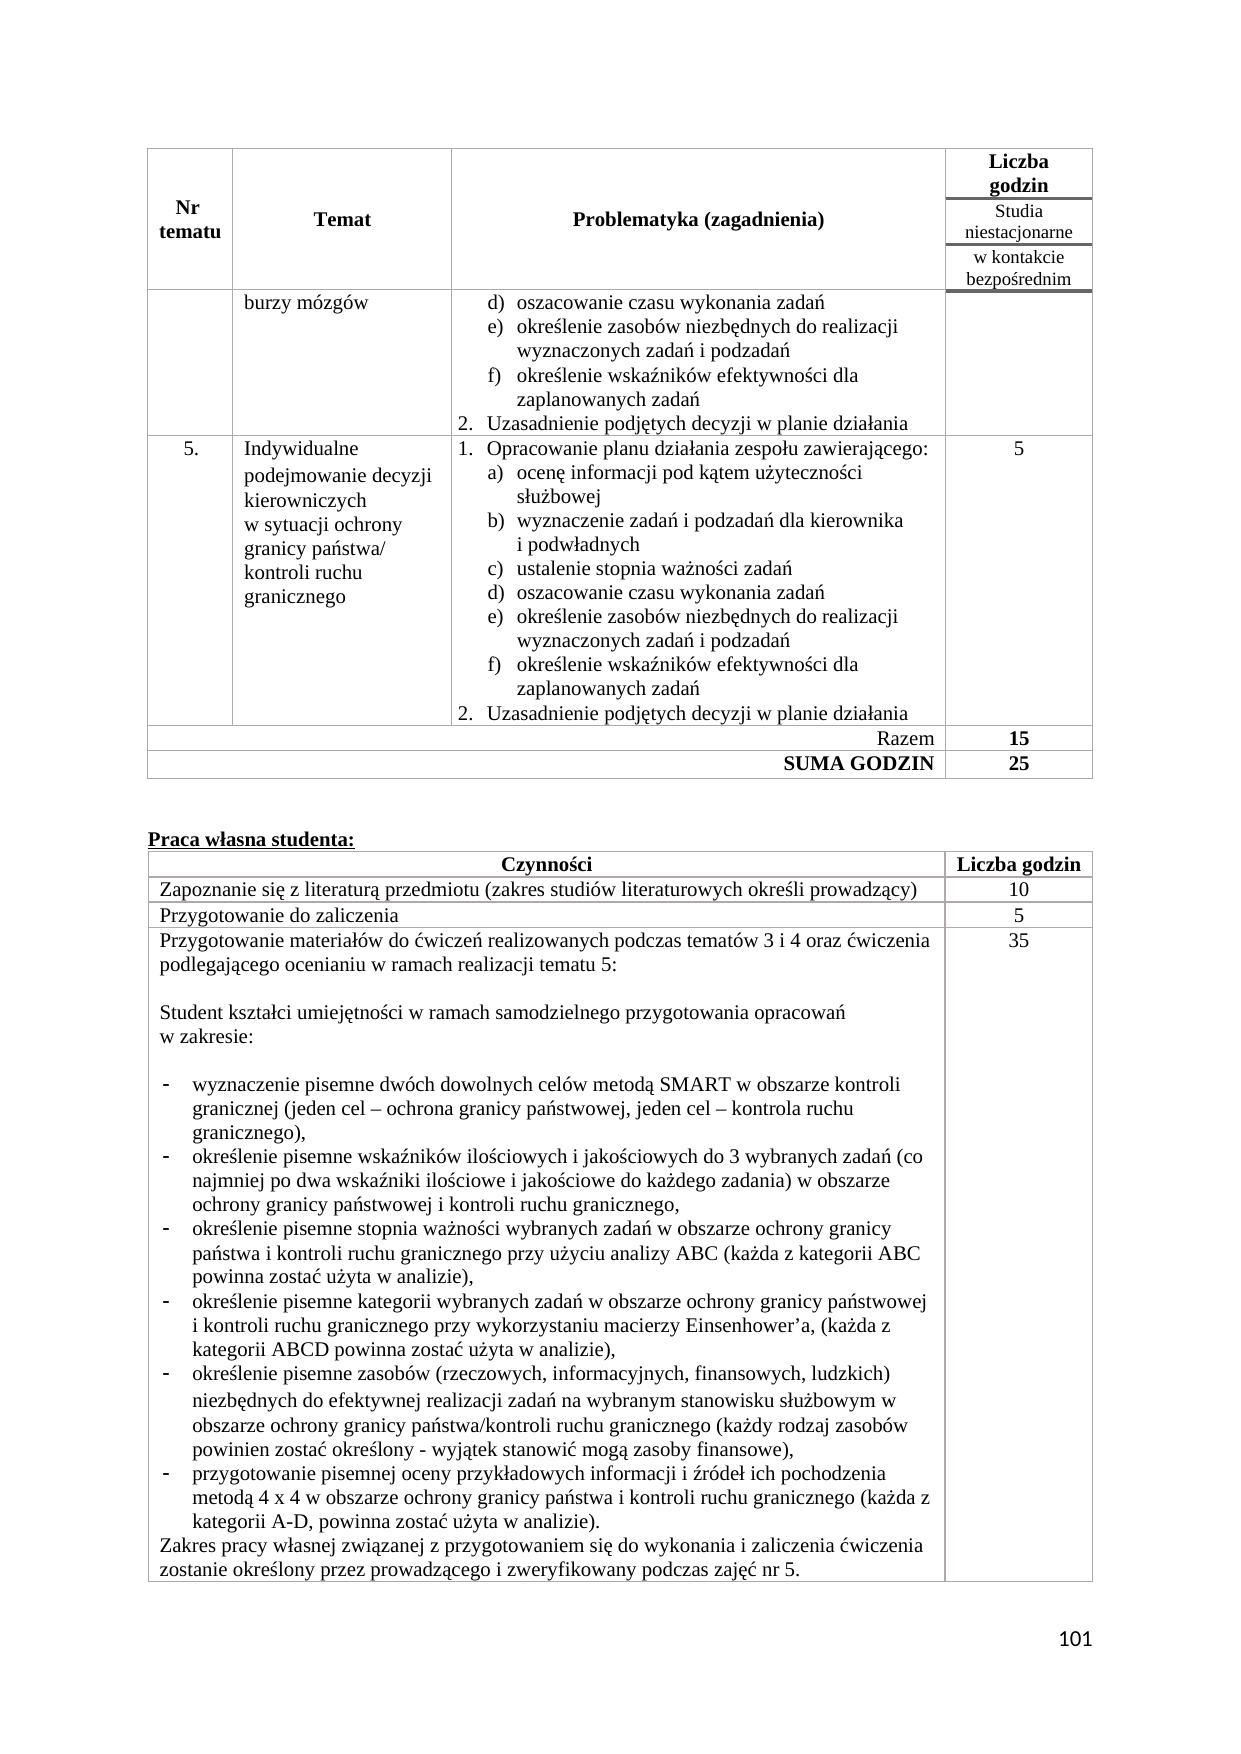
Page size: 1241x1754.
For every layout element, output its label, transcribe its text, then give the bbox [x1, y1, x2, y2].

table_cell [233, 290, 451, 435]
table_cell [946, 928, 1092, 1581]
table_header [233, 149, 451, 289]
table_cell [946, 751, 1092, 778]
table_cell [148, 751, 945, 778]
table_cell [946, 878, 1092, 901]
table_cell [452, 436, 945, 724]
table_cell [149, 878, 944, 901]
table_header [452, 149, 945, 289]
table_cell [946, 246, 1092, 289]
text Praca własna studenta: [148, 827, 1093, 851]
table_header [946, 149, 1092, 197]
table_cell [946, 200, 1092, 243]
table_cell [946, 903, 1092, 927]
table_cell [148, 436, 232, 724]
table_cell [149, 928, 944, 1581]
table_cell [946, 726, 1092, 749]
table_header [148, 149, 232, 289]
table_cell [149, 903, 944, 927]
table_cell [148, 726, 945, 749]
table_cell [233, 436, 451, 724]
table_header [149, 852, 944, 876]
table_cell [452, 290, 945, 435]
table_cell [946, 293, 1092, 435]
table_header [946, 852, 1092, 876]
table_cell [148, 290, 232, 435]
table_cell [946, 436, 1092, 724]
